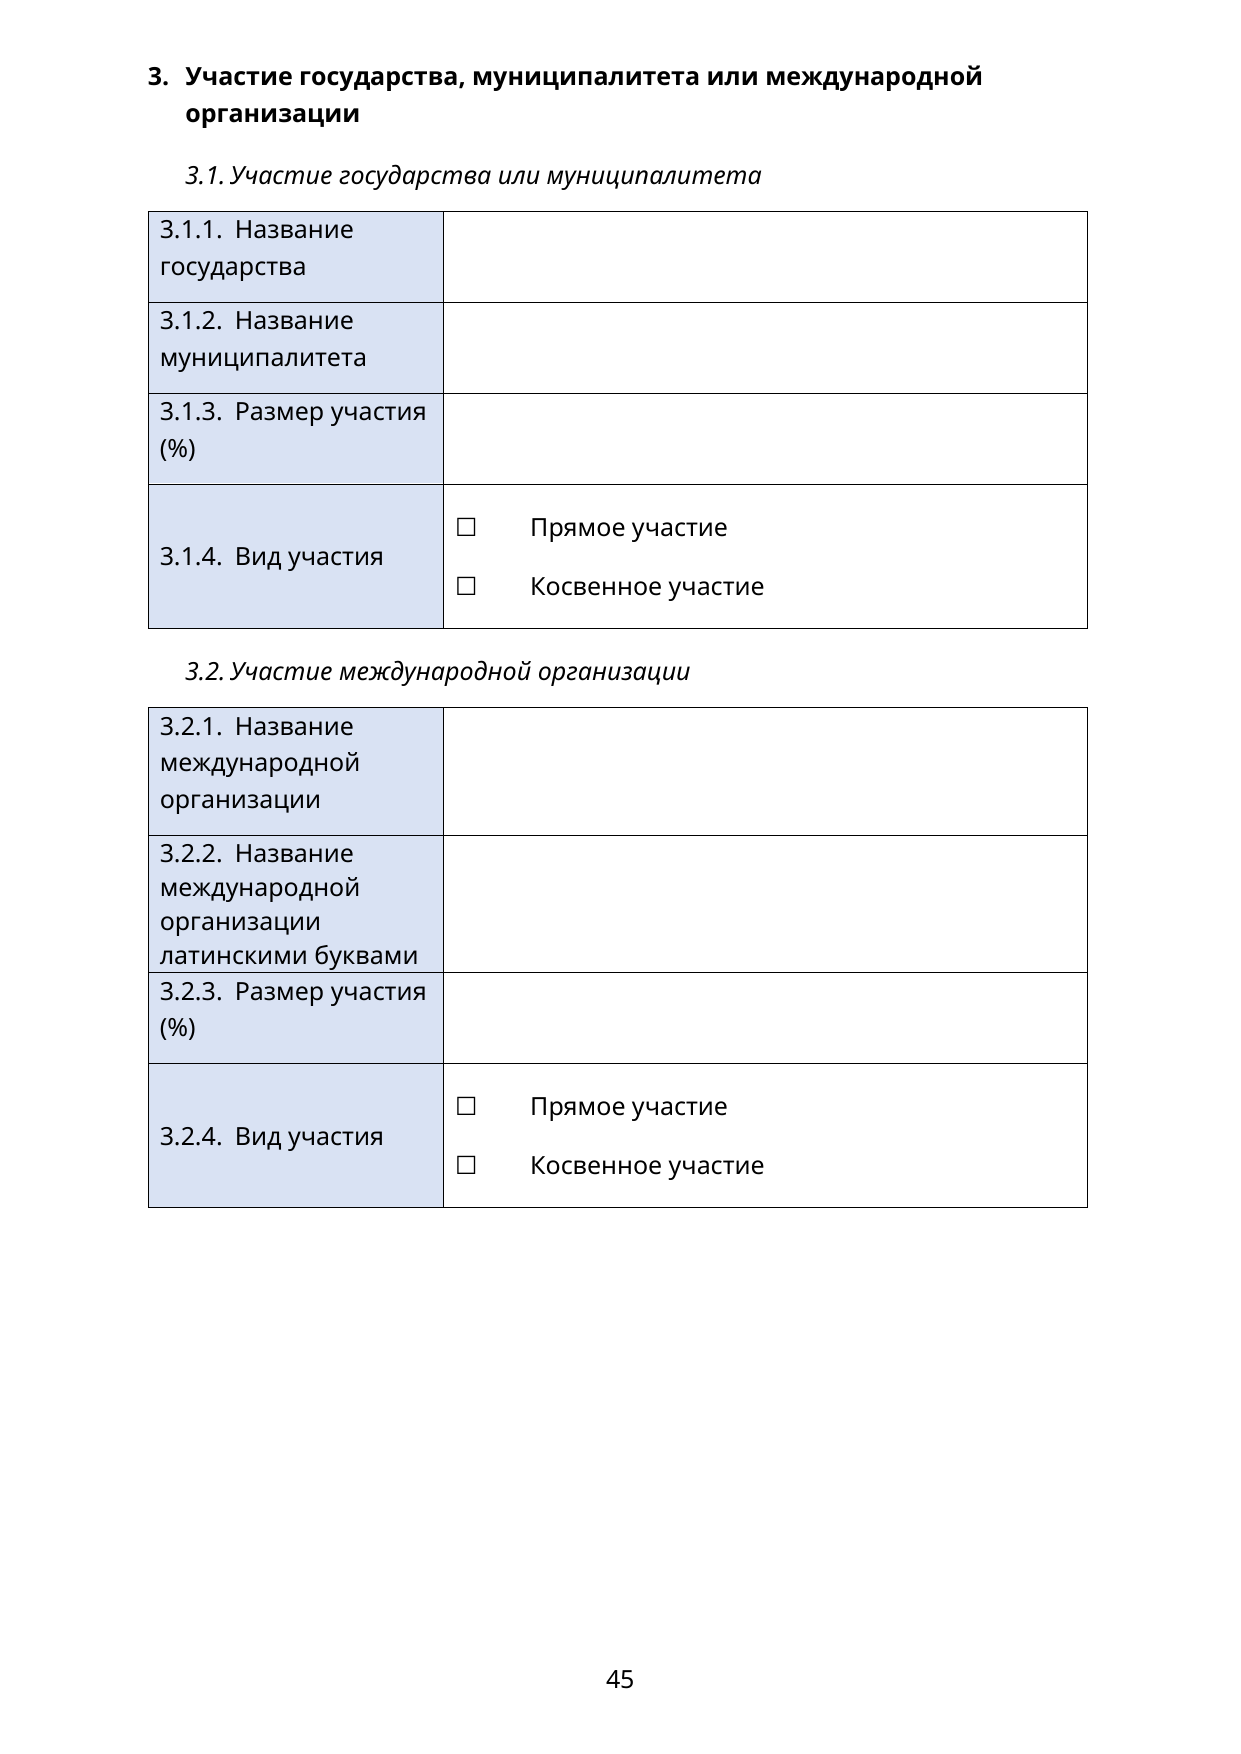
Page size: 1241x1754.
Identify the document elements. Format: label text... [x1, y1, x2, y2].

table_header [444, 708, 1087, 835]
table_cell Прямое участие Косвенное участие [444, 485, 1087, 628]
list Участие государства или муниципалитета [185, 158, 1092, 192]
table_cell [444, 303, 1087, 393]
table_cell Вид участия [149, 1064, 443, 1207]
table_cell Прямое участие Косвенное участие [444, 1064, 1087, 1207]
table_cell Название международной организации латинскими буквами [149, 836, 443, 972]
table_header Название международной организации [149, 708, 443, 835]
table_header Название государства [149, 212, 443, 302]
table_header [444, 212, 1087, 302]
table_cell [444, 836, 1087, 972]
list Участие международной организации [185, 654, 1092, 688]
list Участие государства, муниципалитета или международной организации [148, 59, 1092, 130]
table_cell Размер участия (%) [149, 394, 443, 483]
table_cell Вид участия [149, 485, 443, 628]
table_cell [444, 394, 1087, 483]
table_cell Размер участия (%) [149, 973, 443, 1063]
table_cell Название муниципалитета [149, 303, 443, 393]
table_cell [444, 973, 1087, 1063]
